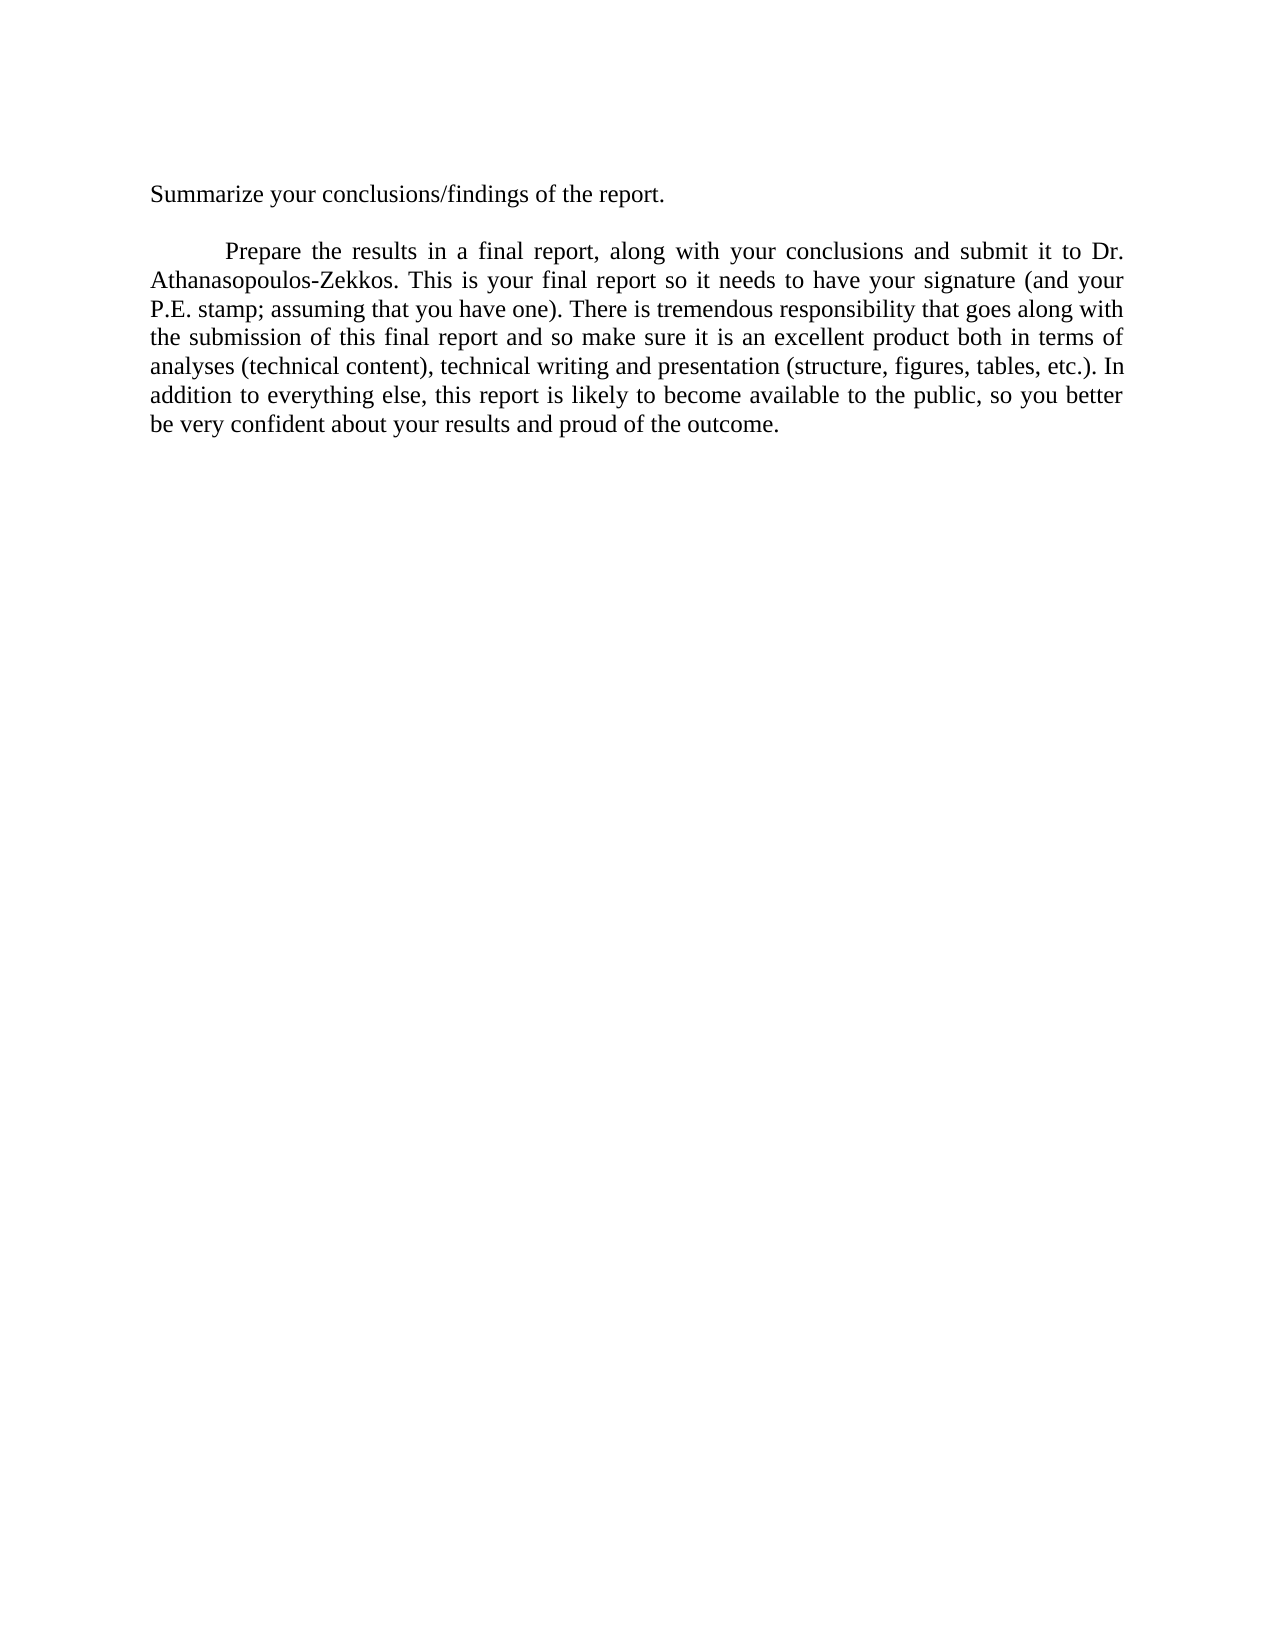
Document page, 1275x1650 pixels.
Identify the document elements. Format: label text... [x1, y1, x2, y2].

text Prepare the results in a final report, along with your conclusions and submit it to Dr. Athanasopoulos-Zekkos. This is your final report so it needs to have your signature (and your P.E. stamp; assuming that you have one). There is tremendous responsibility that goes along with the submission of this final report and so make sure it is an excellent product both in terms of analyses (technical content), technical writing and presentation (structure, figures, tables, etc.). In addition to everything else, this report is likely to become available to the public, so you better be very confident about your results and proud of the outcome. [150, 236, 1125, 437]
text Summarize your conclusions/findings of the report. [150, 179, 1125, 207]
